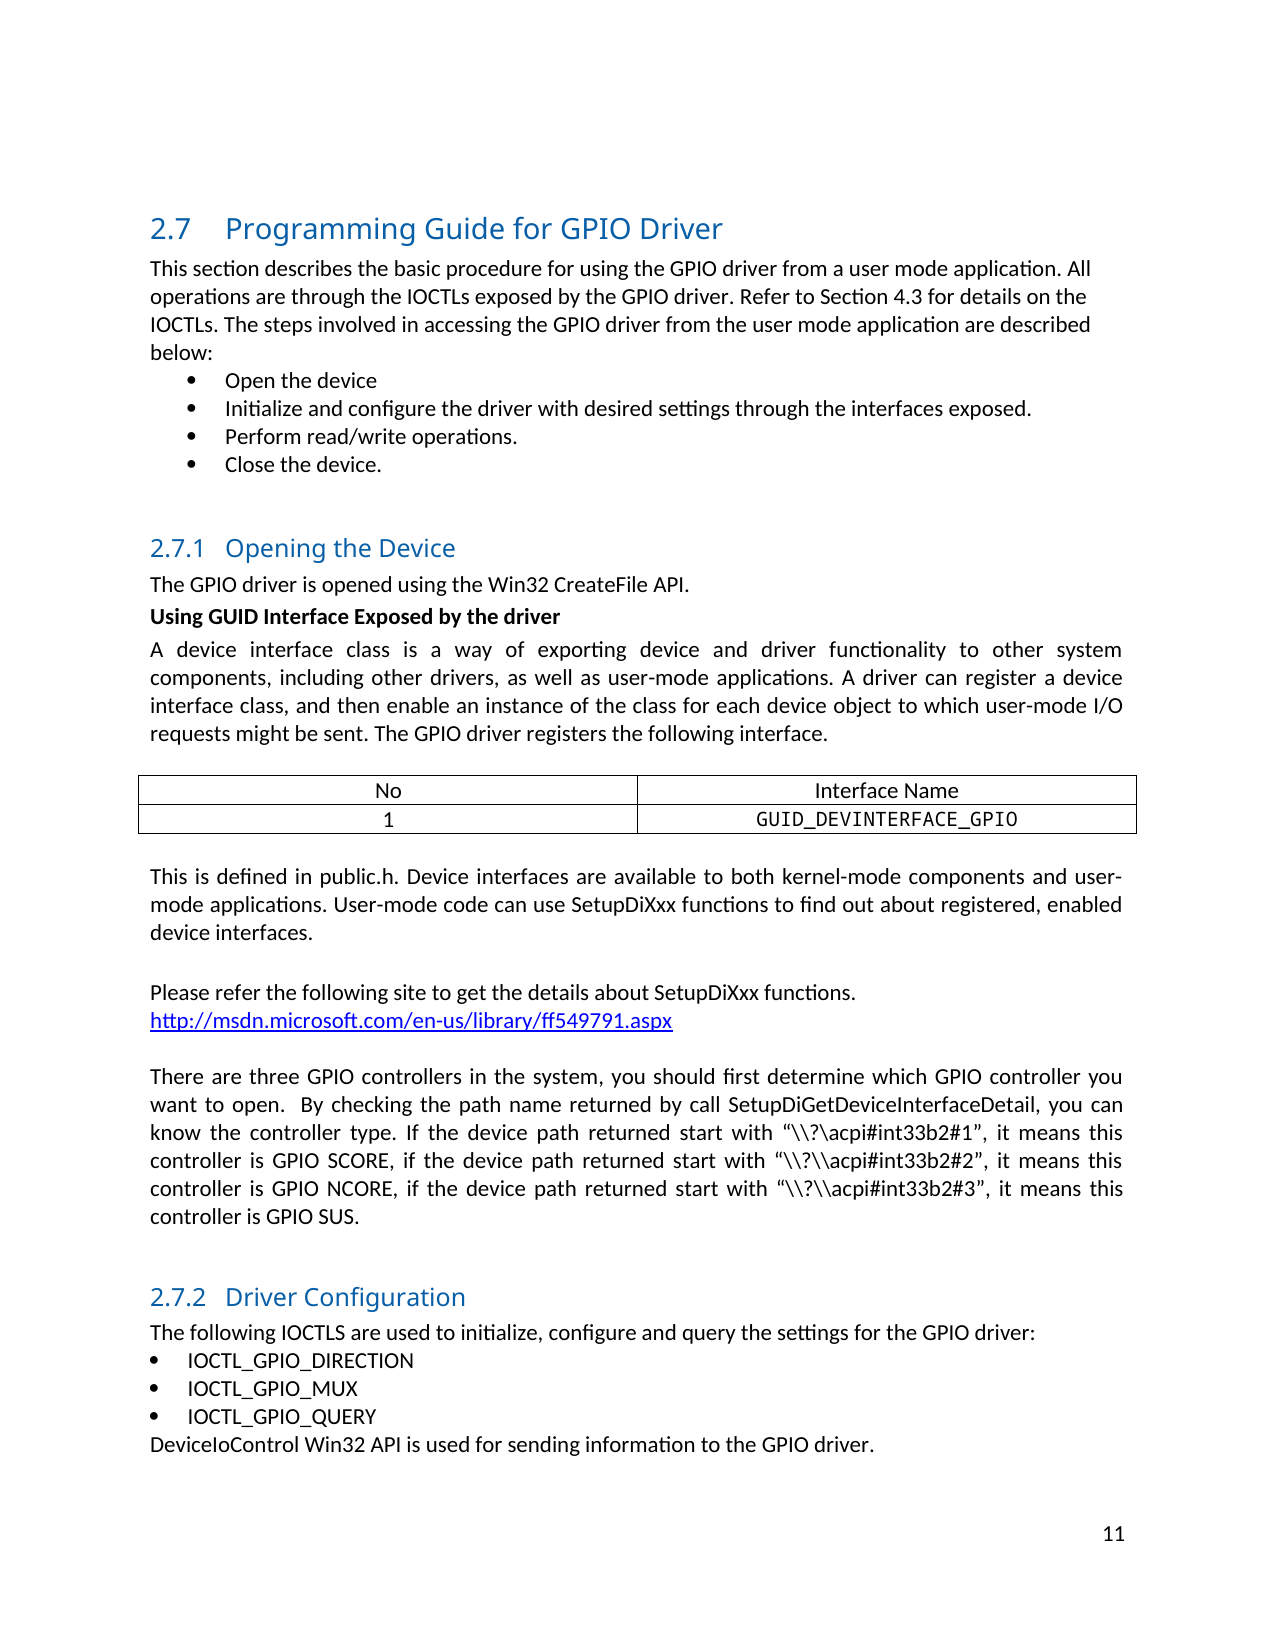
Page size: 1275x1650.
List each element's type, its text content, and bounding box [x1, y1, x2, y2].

list Perform read/write operations. [187, 422, 1125, 450]
text There are three GPIO controllers in the system, you should first determine which GPIO controller you want to open. By checking the path name returned by call SetupDiGetDeviceInterfaceDetail, you can know the controller type. If the device path returned start with “\\?\acpi#int33b2#1”, it means this controller is GPIO SCORE, if the device path returned start with “\\?\\acpi#int33b2#2”, it means this controller is GPIO NCORE, if the device path returned start with “\\?\\acpi#int33b2#3”, it means this controller is GPIO SUS. [150, 1062, 1125, 1230]
text A device interface class is a way of exporting device and driver functionality to other system components, including other drivers, as well as user-mode applications. A driver can register a device interface class, and then enable an instance of the class for each device object to which user-mode I/O requests might be sent. The GPIO driver registers the following interface. [150, 635, 1125, 747]
text Using GUID Interface Exposed by the driver [150, 602, 1125, 631]
list IOCTL_GPIO_MUX [150, 1374, 1125, 1402]
text Please refer the following site to get the details about SetupDiXxx functions. [150, 978, 1125, 1006]
table_cell GUID_DEVINTERFACE_GPIO [638, 805, 1136, 833]
subtitle Programming Guide for GPIO Driver [150, 208, 1125, 248]
text DeviceIoControl Win32 API is used for sending information to the GPIO driver. [150, 1431, 1125, 1458]
text The GPIO driver is opened using the Win32 CreateFile API. [150, 570, 1125, 598]
text The following IOCTLS are used to initialize, configure and query the settings for the GPIO driver: [150, 1318, 1125, 1346]
subtitle Opening the Device [150, 531, 1125, 565]
table_cell 1 [139, 805, 637, 833]
list Close the device. [187, 450, 1125, 478]
text This is defined in public.h. Device interfaces are available to both kernel-mode components and user-mode applications. User-mode code can use SetupDiXxx functions to find out about registered, enabled device interfaces. [150, 862, 1125, 946]
table_header Interface Name [638, 776, 1136, 804]
table_header No [139, 776, 637, 804]
list Initialize and configure the driver with desired settings through the interfaces exposed. [187, 394, 1125, 422]
text This section describes the basic procedure for using the GPIO driver from a user mode application. All operations are through the IOCTLs exposed by the GPIO driver. Refer to Section 4.3 for details on the IOCTLs. The steps involved in accessing the GPIO driver from the user mode application are described below: [150, 254, 1125, 366]
list IOCTL_GPIO_QUERY [150, 1402, 1125, 1431]
list IOCTL_GPIO_DIRECTION [150, 1346, 1125, 1374]
subtitle Driver Configuration [150, 1279, 1125, 1313]
text http://msdn.microsoft.com/en-us/library/ff549791.aspx [150, 1006, 1125, 1034]
list Open the device [187, 366, 1125, 394]
